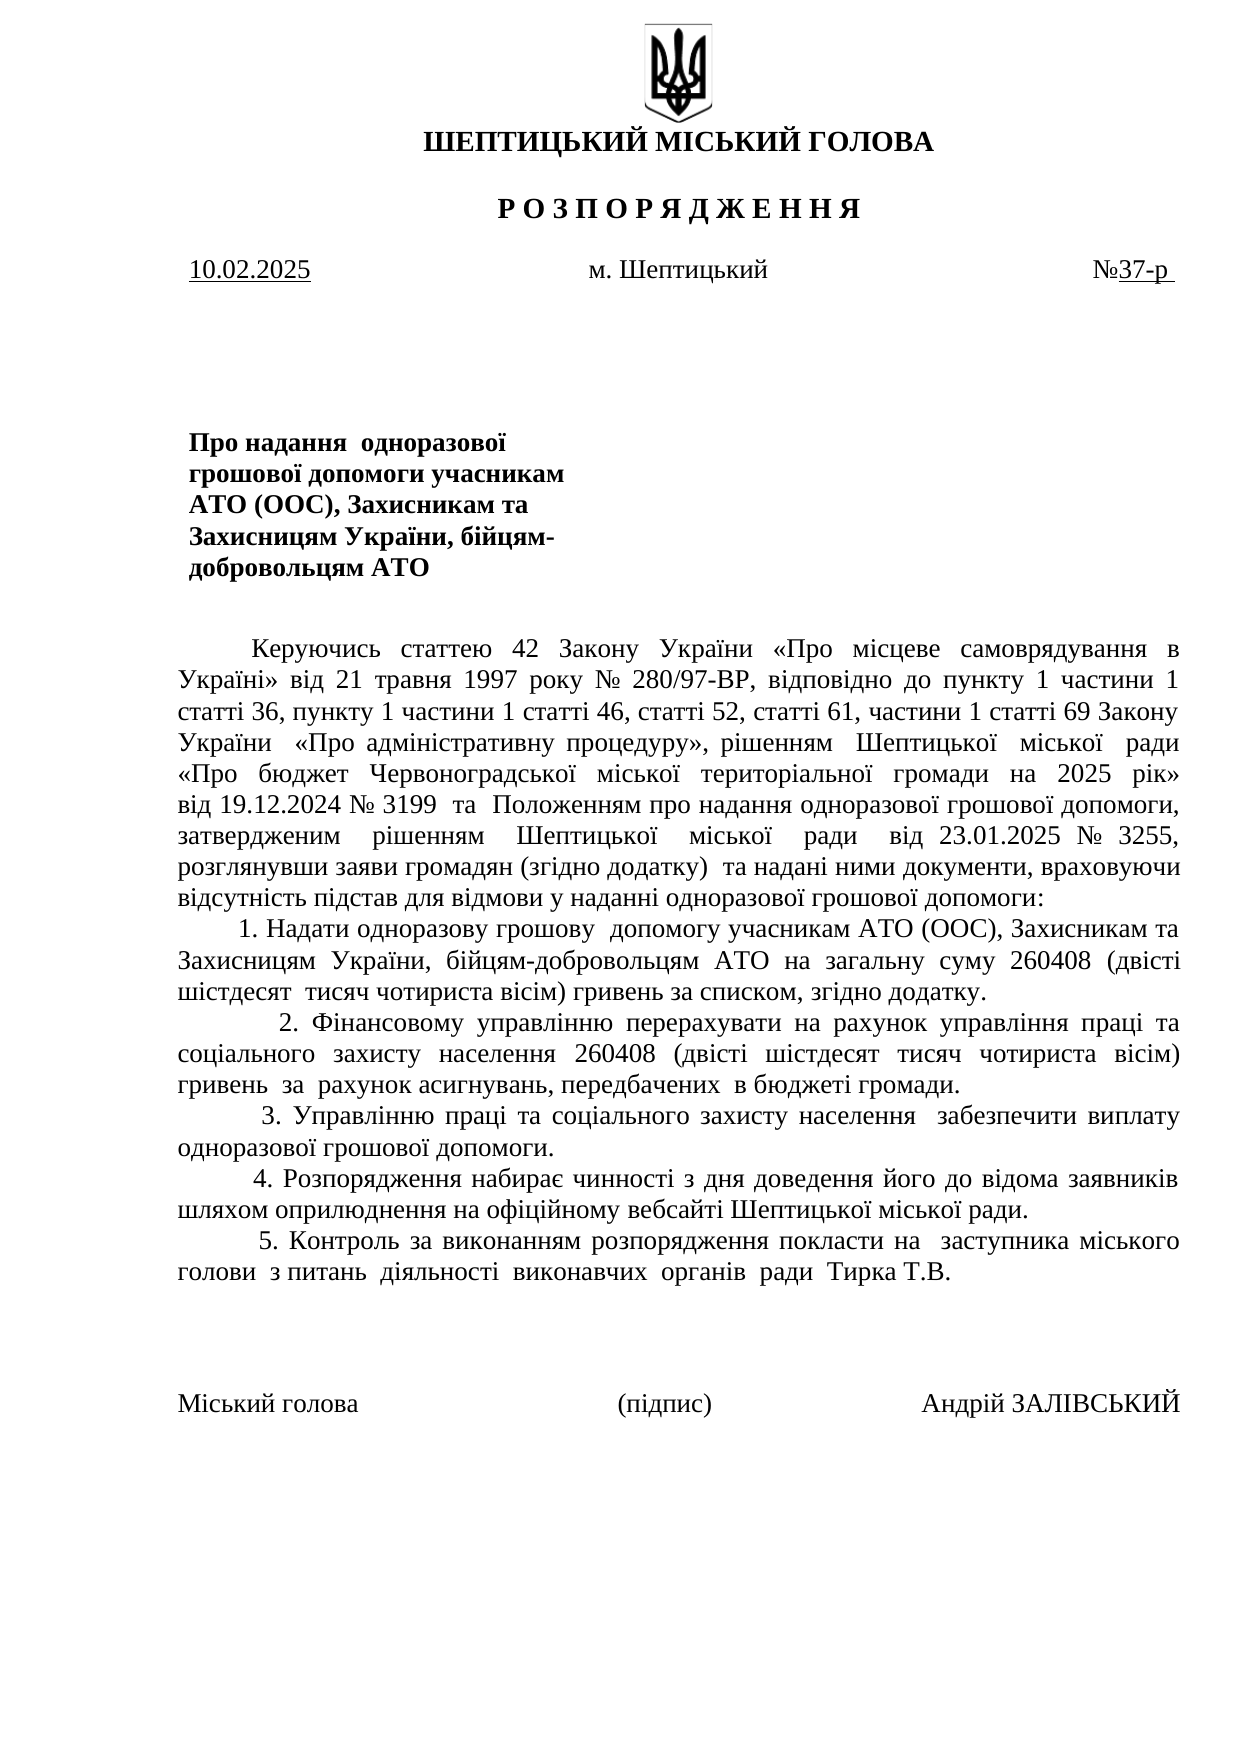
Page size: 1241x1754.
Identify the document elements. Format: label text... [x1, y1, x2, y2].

text 3. Управлінню праці та соціального захисту населення забезпечити виплату одноразової грошової допомоги. [177, 1099, 1181, 1162]
text 2. Фінансовому управлінню перерахувати на рахунок управління праці та соціального захисту населення 260408 (двісті шістдесят тисяч чотириста вісім) гривень за рахунок асигнувань, передбачених в бюджеті громади. [177, 1006, 1181, 1099]
table_header (підпис) [421, 1387, 908, 1418]
table_header Про надання одноразової грошової допомоги учасникам АТО (ООС), Захисникам та Захисницям України, бійцям-добровольцям АТО [177, 426, 608, 582]
text Керуючись статтею 42 Закону України «Про місцеве самоврядування в Україні» від 21 травня 1997 року № 280/97-ВР, відповідно до пункту 1 частини 1 статті 36, пункту 1 частини 1 статті 46, статті 52, статті 61, частини 1 статті 69 Закону України «Про адміністративну процедуру», рішенням Шептицької міської ради «Про бюджет Червоноградської міської територіальної громади на 2025 рік» від 19.12.2024 № 3199 та Положенням про надання одноразової грошової допомоги, затвердженим рішенням Шептицької міської ради від 23.01.2025 № 3255, розглянувши заяви громадян (згідно додатку) та надані ними документи, враховуючи відсутність підстав для відмови у наданні одноразової грошової допомоги: [177, 632, 1181, 913]
table_header ШЕПТИЦЬКИЙ МІСЬКИЙ ГОЛОВА Р О З П О Р Я Д Ж Е Н Н Я [177, 124, 1180, 301]
table_header Андрій ЗАЛІВСЬКИЙ [909, 1387, 1181, 1418]
text 1. Надати одноразову грошову допомогу учасникам АТО (ООС), Захисникам та Захисницям України, бійцям-добровольцям АТО на загальну суму 260408 (двісті шістдесят тисяч чотириста вісім) гривень за списком, згідно додатку. [177, 913, 1181, 1006]
text 4. Розпорядження набирає чинності з дня доведення його до відома заявників шляхом оприлюднення на офіційному вебсайті Шептицької міської ради. [177, 1162, 1181, 1224]
table_header Міський голова [177, 1387, 421, 1418]
picture [643, 23, 712, 121]
text 5. Контроль за виконанням розпорядження покласти на заступника міського голови з питань діяльності виконавчих органів ради Тирка Т.В. [177, 1224, 1181, 1286]
